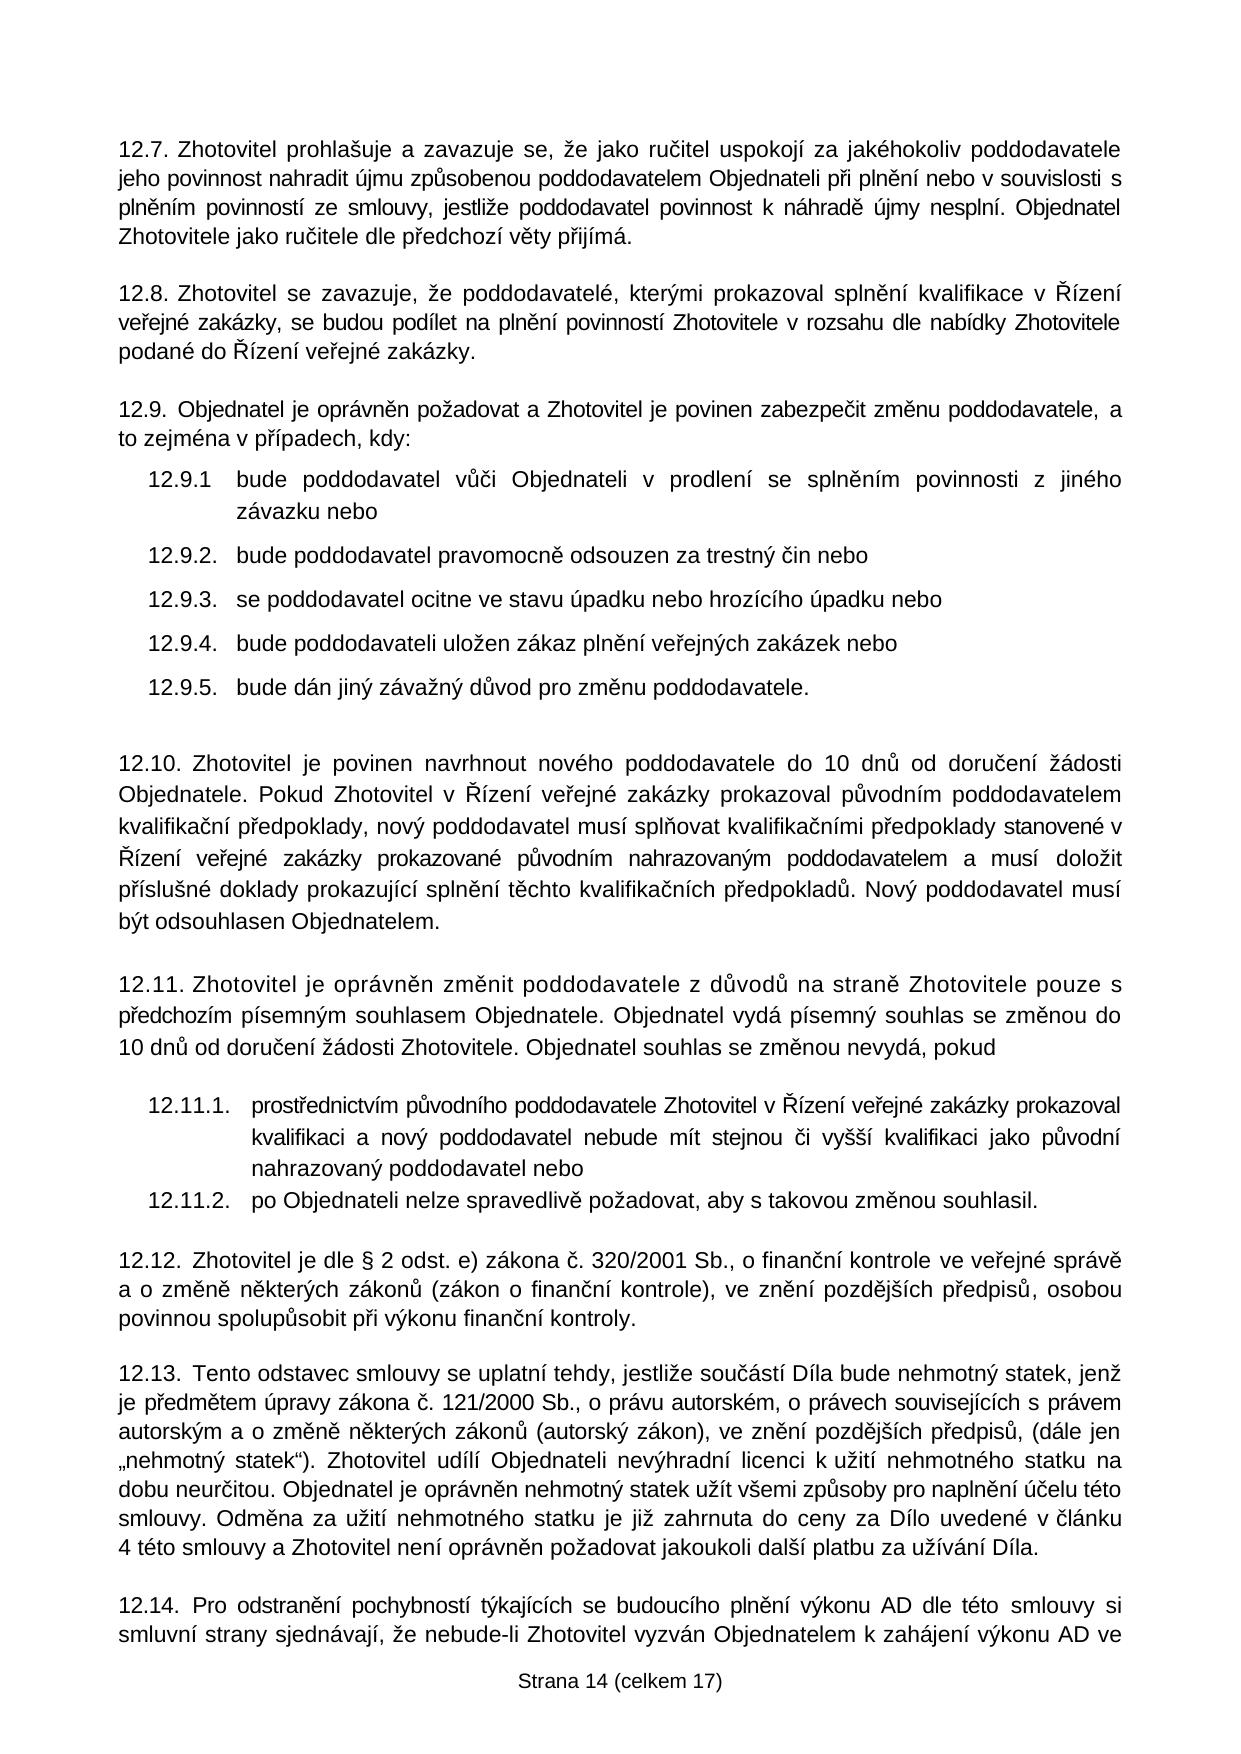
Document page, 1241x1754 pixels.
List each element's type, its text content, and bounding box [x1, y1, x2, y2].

text 12.9.4. bude poddodavateli uložen zákaz plnění veřejných zakázek nebo [148, 630, 1122, 657]
list Tento odstavec smlouvy se uplatní tehdy, jestliže součástí Díla bude nehmotný statek, jenž je předmětem úpravy zákona č. 121/2000 Sb., o právu autorském, o právech souvisejících s právem autorským a o změně některých zákonů (autorský zákon), ve znění pozdějších předpisů, (dále jen „nehmotný statek“). Zhotovitel udílí Objednateli nevýhradní licenci k užití nehmotného statku na dobu neurčitou. Objednatel je oprávněn nehmotný statek užít všemi způsoby pro naplnění účelu této smlouvy. Odměna za užití nehmotného statku je již zahrnuta do ceny za Dílo uvedené v článku 4 této smlouvy a Zhotovitel není oprávněn požadovat jakoukoli další platbu za užívání Díla. [118, 1360, 1122, 1560]
list Zhotovitel prohlašuje a zavazuje se, že jako ručitel uspokojí za jakéhokoliv poddodavatele jeho povinnost nahradit újmu způsobenou poddodavatelem Objednateli při plnění nebo v souvislosti s plněním povinností ze smlouvy, jestliže poddodavatel povinnost k náhradě újmy nesplní. Objednatel Zhotovitele jako ručitele dle předchozí věty přijímá. [118, 136, 1122, 249]
list Objednatel je oprávněn požadovat a Zhotovitel je povinen zabezpečit změnu poddodavatele, a to zejména v případech, kdy: [118, 396, 1122, 451]
list Zhotovitel je povinen navrhnout nového poddodavatele do 10 dnů od doručení žádosti Objednatele. Pokud Zhotovitel v Řízení veřejné zakázky prokazoval původním poddodavatelem kvalifikační předpoklady, nový poddodavatel musí splňovat kvalifikačními předpoklady stanovené v Řízení veřejné zakázky prokazované původním nahrazovaným poddodavatelem a musí doložit příslušné doklady prokazující splnění těchto kvalifikačních předpokladů. Nový poddodavatel musí být odsouhlasen Objednatelem. [118, 750, 1122, 934]
list Zhotovitel je dle § 2 odst. e) zákona č. 320/2001 Sb., o finanční kontrole ve veřejné správě a o změně některých zákonů (zákon o finanční kontrole), ve znění pozdějších předpisů, osobou povinnou spolupůsobit při výkonu finanční kontroly. [118, 1247, 1122, 1331]
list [118, 1592, 1122, 1647]
text 12.9.5. bude dán jiný závažný důvod pro změnu poddodavatele. [148, 674, 1122, 701]
text 12.9.3. se poddodavatel ocitne ve stavu úpadku nebo hrozícího úpadku nebo [148, 586, 1122, 612]
text 12.11.2. po Objednateli nelze spravedlivě požadovat, aby s takovou změnou souhlasil. [148, 1187, 1122, 1213]
text 12.11.1. prostřednictvím původního poddodavatele Zhotovitel v Řízení veřejné zakázky prokazoval kvalifikaci a nový poddodavatel nebude mít stejnou či vyšší kvalifikaci jako původní nahrazovaný poddodavatel nebo [148, 1092, 1122, 1181]
list Zhotovitel se zavazuje, že poddodavatelé, kterými prokazoval splnění kvalifikace v Řízení veřejné zakázky, se budou podílet na plnění povinností Zhotovitele v rozsahu dle nabídky Zhotovitele podané do Řízení veřejné zakázky. [118, 280, 1122, 365]
list Zhotovitel je oprávněn změnit poddodavatele z důvodů na straně Zhotovitele pouze s předchozím písemným souhlasem Objednatele. Objednatel vydá písemný souhlas se změnou do 10 dnů od doručení žádosti Zhotovitele. Objednatel souhlas se změnou nevydá, pokud [118, 971, 1122, 1060]
text 12.9.1 bude poddodavatel vůči Objednateli v prodlení se splněním povinnosti z jiného závazku nebo [148, 466, 1122, 524]
text 12.9.2. bude poddodavatel pravomocně odsouzen za trestný čin nebo [148, 542, 1122, 568]
